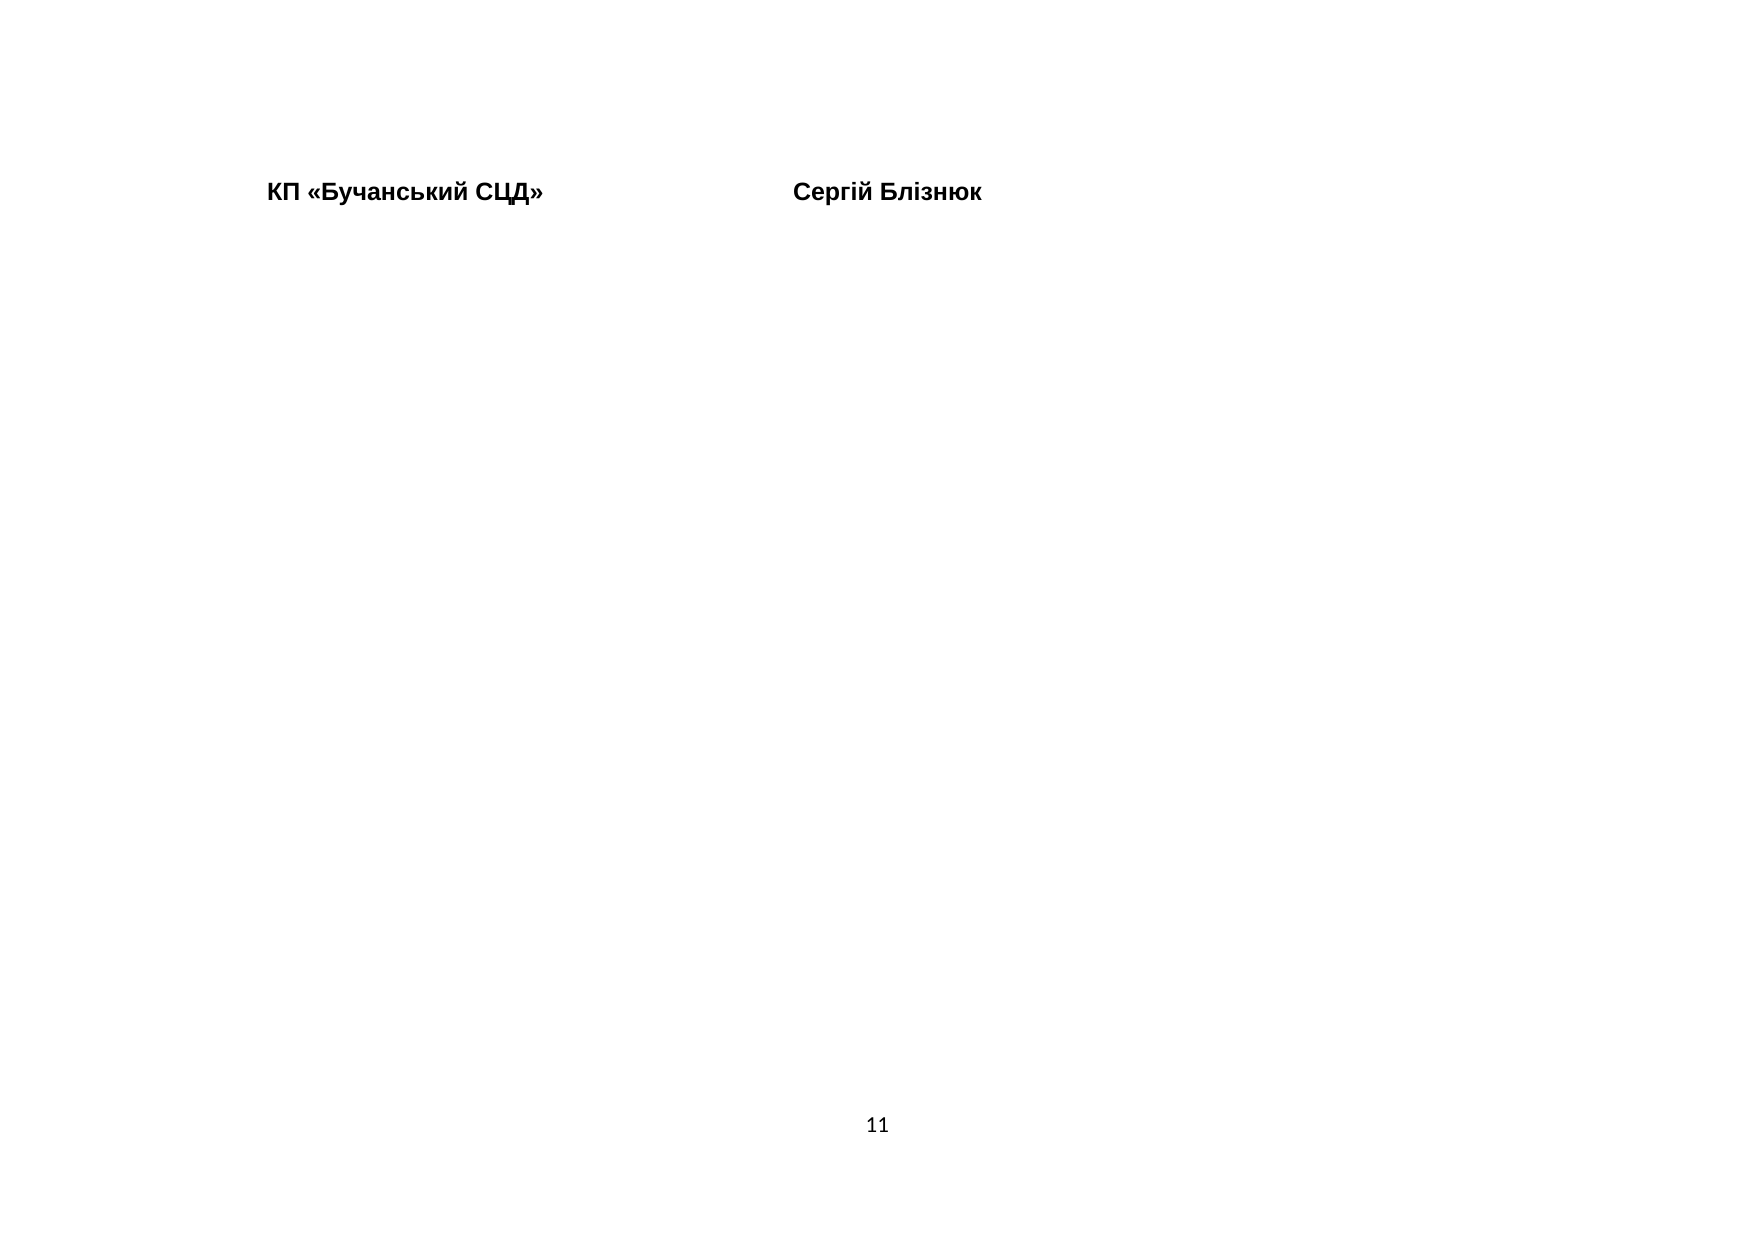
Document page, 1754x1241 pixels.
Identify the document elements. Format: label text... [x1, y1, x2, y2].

list КП «Бучанський СЦД» Сергій Блізнюк [267, 177, 1636, 206]
